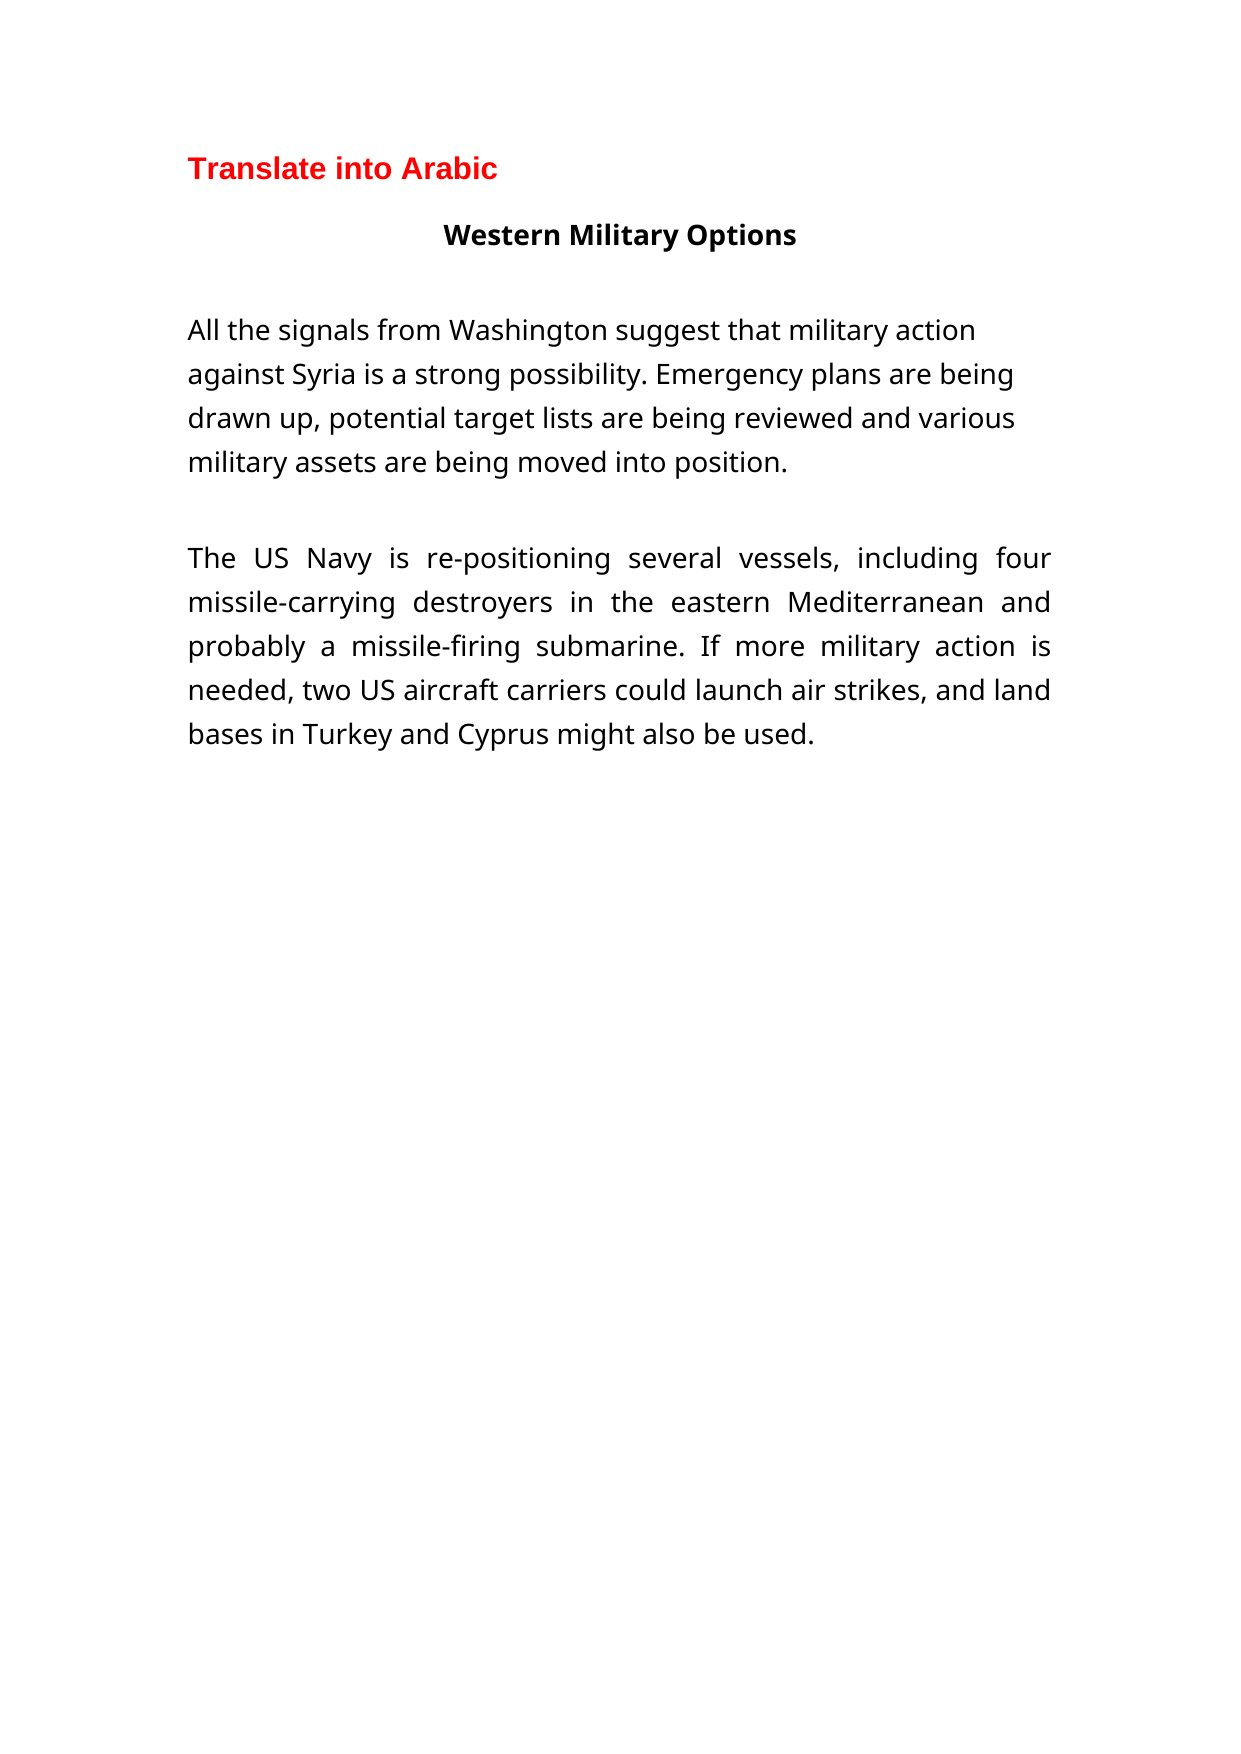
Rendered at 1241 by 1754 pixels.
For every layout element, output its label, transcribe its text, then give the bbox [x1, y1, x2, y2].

text Translate into Arabic [187, 150, 1053, 186]
text All the signals from Washington suggest that military action against Syria is a strong possibility. Emergency plans are being drawn up, potential target lists are being reviewed and various military assets are being moved into position. [187, 311, 1053, 513]
text Western Military Options [187, 215, 1053, 286]
text The US Navy is re-positioning several vessels, including four missile-carrying destroyers in the eastern Mediterranean and probably a missile-firing submarine. If more military action is needed, two US aircraft carriers could launch air strikes, and land bases in Turkey and Cyprus might also be used. [187, 538, 1053, 753]
